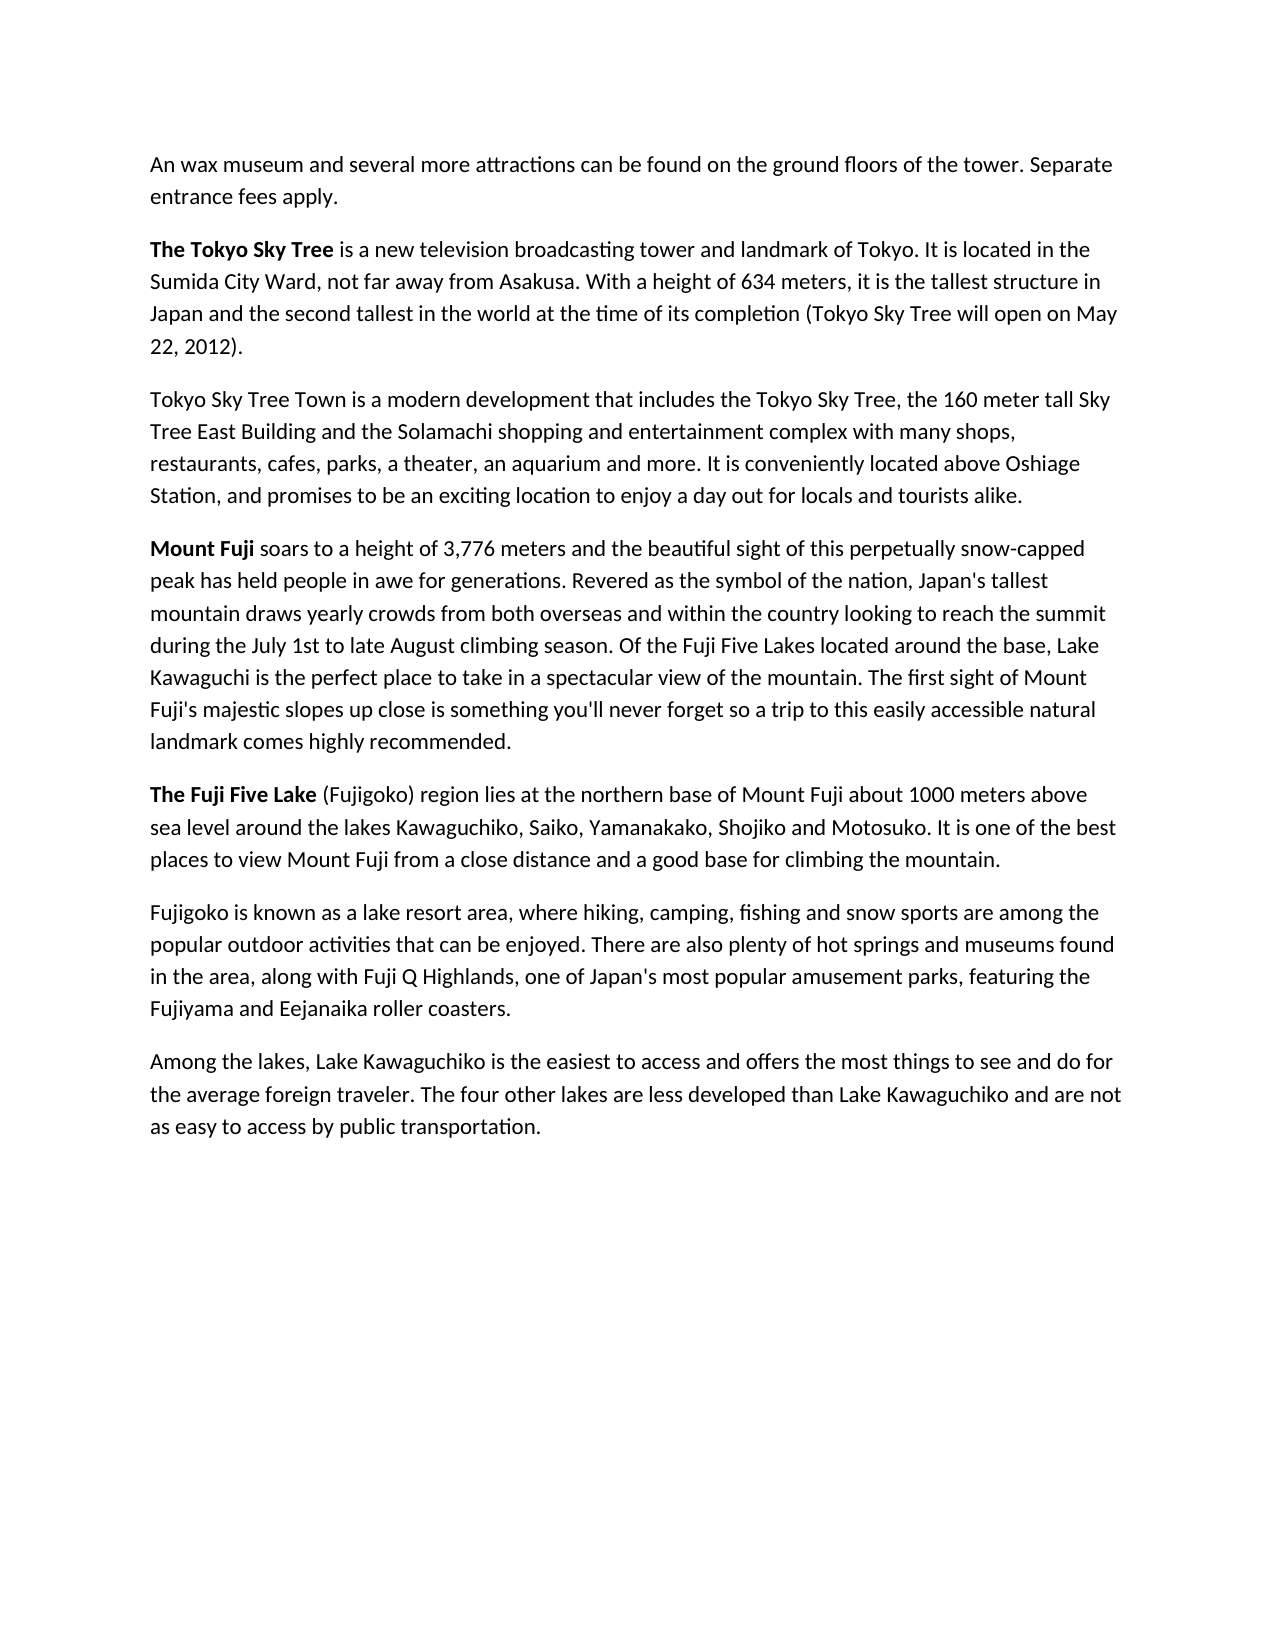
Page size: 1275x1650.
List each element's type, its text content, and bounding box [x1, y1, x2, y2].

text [150, 150, 1125, 210]
text Among the lakes, Lake Kawaguchiko is the easiest to access and offers the most things to see and do for the average foreign traveler. The four other lakes are less developed than Lake Kawaguchiko and are not as easy to access by public transportation. [150, 1047, 1125, 1140]
text Mount Fuji soars to a height of 3,776 meters and the beautiful sight of this perpetually snow-capped peak has held people in awe for generations. Revered as the symbol of the nation, Japan's tallest mountain draws yearly crowds from both overseas and within the country looking to reach the summit during the July 1st to late August climbing season. Of the Fuji Five Lakes located around the base, Lake Kawaguchi is the perfect place to take in a spectacular view of the mountain. The first sight of Mount Fuji's majestic slopes up close is something you'll never forget so a trip to this easily accessible natural landmark comes highly recommended. [150, 534, 1125, 756]
text The Fuji Five Lake (Fujigoko) region lies at the northern base of Mount Fuji about 1000 meters above sea level around the lakes Kawaguchiko, Saiko, Yamanakako, Shojiko and Motosuko. It is one of the best places to view Mount Fuji from a close distance and a good base for climbing the mountain. [150, 781, 1125, 873]
text Tokyo Sky Tree Town is a modern development that includes the Tokyo Sky Tree, the 160 meter tall Sky Tree East Building and the Solamachi shopping and entertainment complex with many shops, restaurants, cafes, parks, a theater, an aquarium and more. It is conveniently located above Oshiage Station, and promises to be an exciting location to enjoy a day out for locals and tourists alike. [150, 385, 1125, 509]
text The Tokyo Sky Tree is a new television broadcasting tower and landmark of Tokyo. It is located in the Sumida City Ward, not far away from Asakusa. With a height of 634 meters, it is the tallest structure in Japan and the second tallest in the world at the time of its completion (Tokyo Sky Tree will open on May 22, 2012). [150, 235, 1125, 360]
text Fujigoko is known as a lake resort area, where hiking, camping, fishing and snow sports are among the popular outdoor activities that can be enjoyed. There are also plenty of hot springs and museums found in the area, along with Fuji Q Highlands, one of Japan's most popular amusement parks, featuring the Fujiyama and Eejanaika roller coasters. [150, 898, 1125, 1022]
